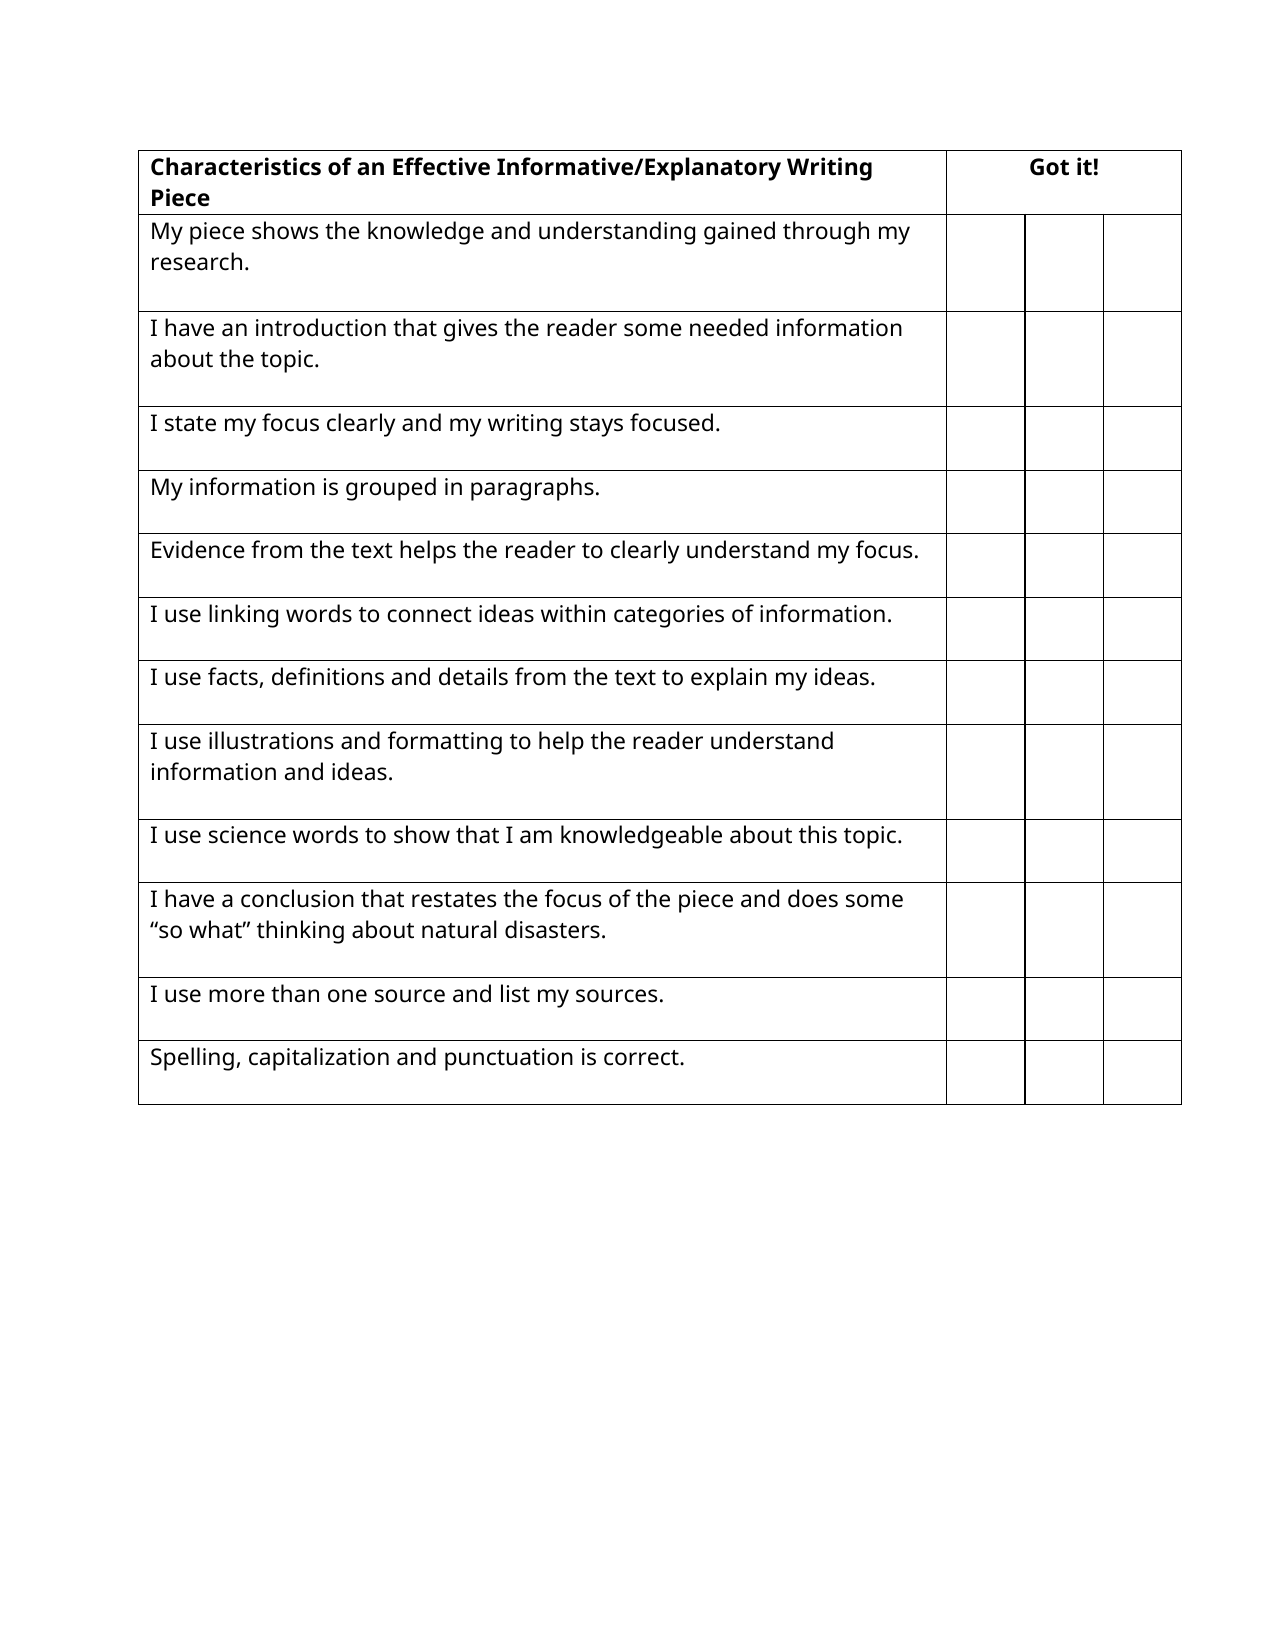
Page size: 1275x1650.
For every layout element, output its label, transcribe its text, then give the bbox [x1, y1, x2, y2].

table_cell [1104, 725, 1181, 818]
table_cell My information is grouped in paragraphs. [139, 471, 946, 533]
table_cell [947, 598, 1024, 660]
table_cell [1104, 883, 1181, 977]
table_cell [1104, 978, 1181, 1040]
table_cell I use more than one source and list my sources. [139, 978, 946, 1040]
table_cell [1026, 725, 1103, 818]
table_cell [947, 883, 1024, 977]
table_cell [947, 661, 1024, 724]
table_cell [1104, 471, 1181, 533]
table_cell [1026, 407, 1103, 469]
table_cell [947, 471, 1024, 533]
table_cell [1104, 407, 1181, 469]
table_cell Evidence from the text helps the reader to clearly understand my focus. [139, 534, 946, 597]
table_cell I use illustrations and formatting to help the reader understand information and ideas. [139, 725, 946, 818]
table_cell [1026, 661, 1103, 724]
table_cell [947, 978, 1024, 1040]
table_cell [1026, 534, 1103, 597]
table_cell Spelling, capitalization and punctuation is correct. [139, 1041, 946, 1104]
table_cell I have an introduction that gives the reader some needed information about the topic. [139, 312, 946, 406]
table_cell I have a conclusion that restates the focus of the piece and does some “so what” thinking about natural disasters. [139, 883, 946, 977]
table_cell [947, 215, 1024, 311]
table_header Got it! [947, 151, 1181, 213]
table_cell [947, 820, 1024, 882]
table_cell [1104, 598, 1181, 660]
table_cell My piece shows the knowledge and understanding gained through my research. [139, 215, 946, 311]
table_cell [1026, 598, 1103, 660]
table_cell I state my focus clearly and my writing stays focused. [139, 407, 946, 469]
table_cell I use science words to show that I am knowledgeable about this topic. [139, 820, 946, 882]
table_cell [1026, 1041, 1103, 1104]
table_cell [947, 1041, 1024, 1104]
table_cell [947, 534, 1024, 597]
table_header Characteristics of an Effective Informative/Explanatory Writing Piece [139, 151, 946, 213]
table_cell [1026, 471, 1103, 533]
table_cell [1104, 820, 1181, 882]
table_cell [1104, 534, 1181, 597]
table_cell [1104, 215, 1181, 311]
table_cell [1104, 1041, 1181, 1104]
table_cell [947, 407, 1024, 469]
table_cell [1026, 820, 1103, 882]
table_cell [1104, 312, 1181, 406]
table_cell [1026, 883, 1103, 977]
table_cell [1026, 215, 1103, 311]
table_cell [1026, 312, 1103, 406]
table_cell [947, 312, 1024, 406]
table_cell I use facts, definitions and details from the text to explain my ideas. [139, 661, 946, 724]
table_cell [1104, 661, 1181, 724]
table_cell [947, 725, 1024, 818]
table_cell [1026, 978, 1103, 1040]
table_cell I use linking words to connect ideas within categories of information. [139, 598, 946, 660]
